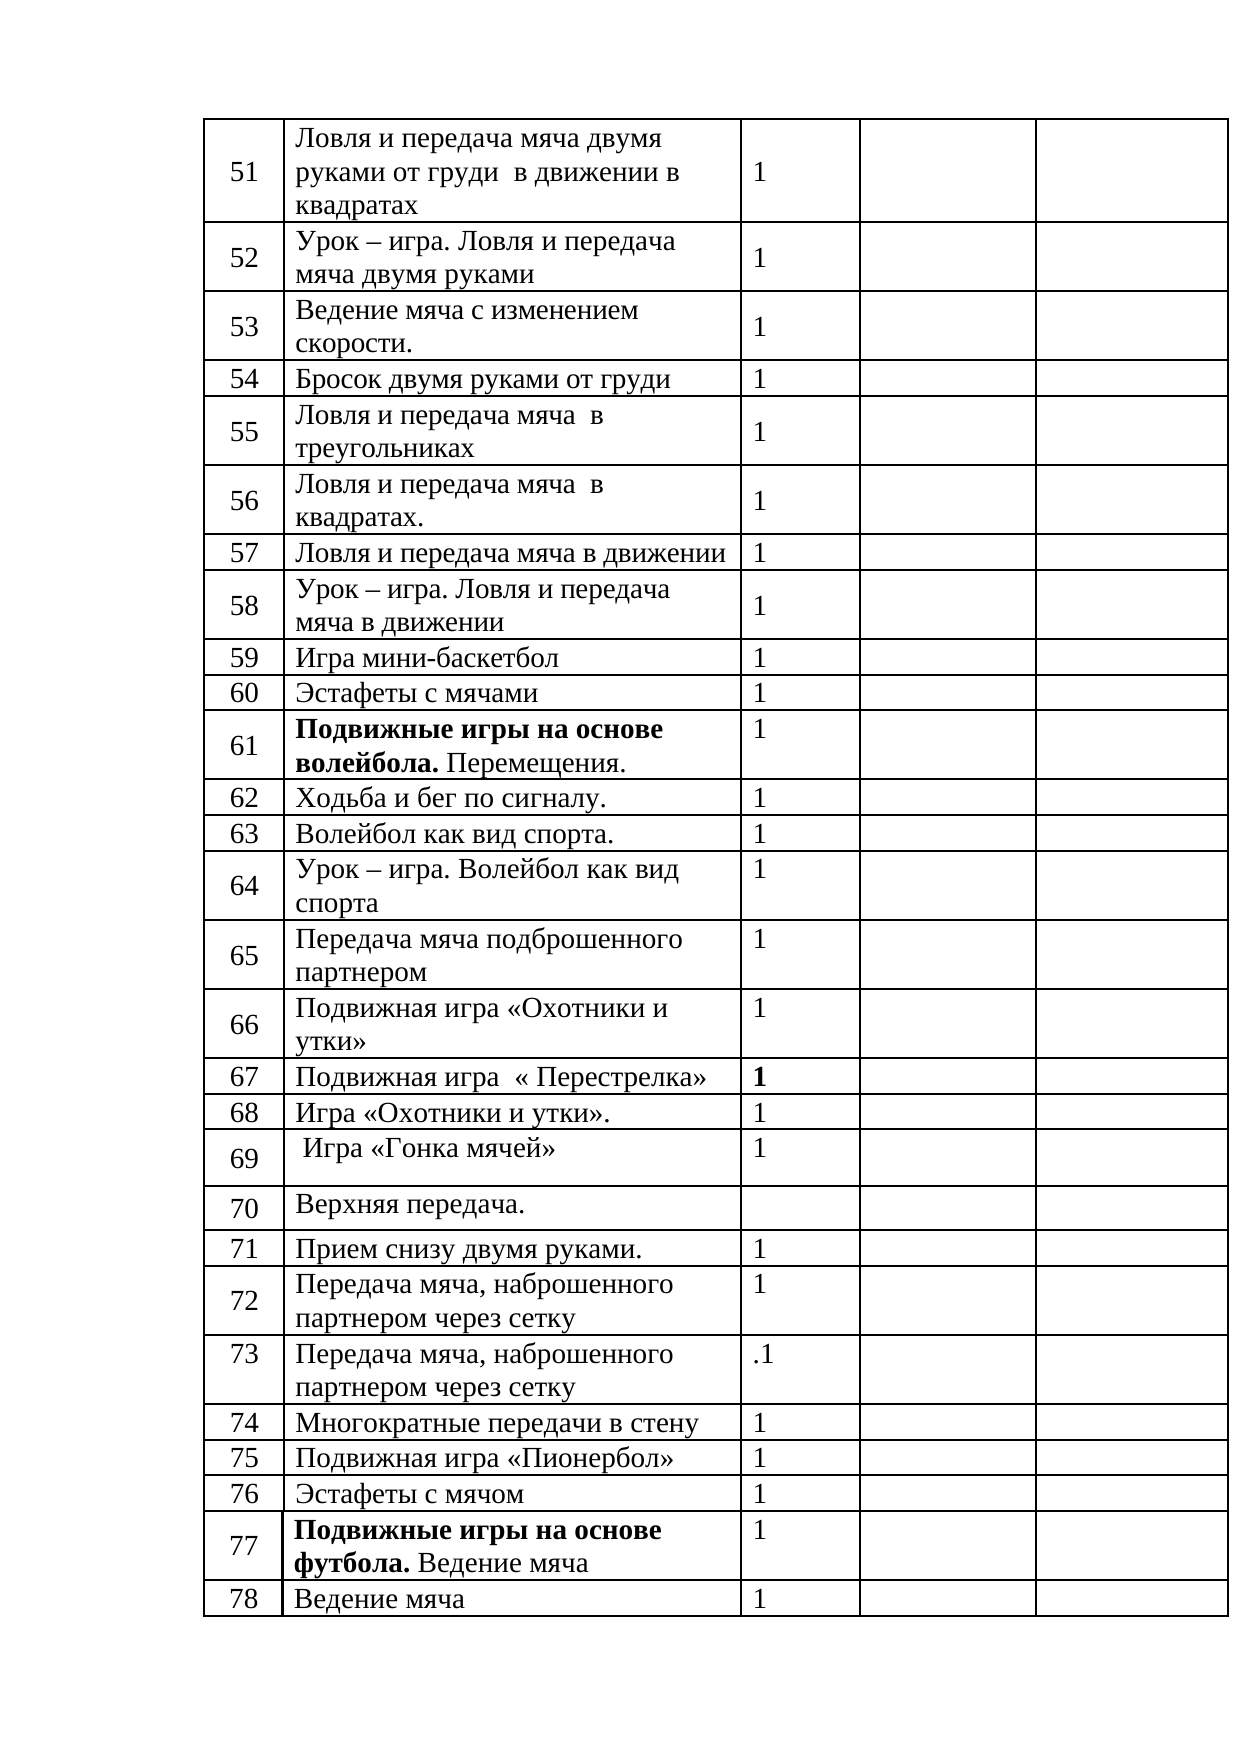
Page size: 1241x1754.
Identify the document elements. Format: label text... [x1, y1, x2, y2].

table_cell [1037, 1405, 1227, 1438]
table_cell Верхняя передача. [285, 1187, 740, 1229]
table_cell 64 [205, 852, 283, 919]
table_cell [1037, 640, 1227, 673]
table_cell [285, 120, 740, 221]
table_cell [861, 571, 1035, 638]
table_cell 66 [205, 990, 283, 1057]
table_cell [861, 711, 1035, 778]
table_cell 76 [205, 1476, 283, 1510]
table_cell [1037, 223, 1227, 290]
table_cell [861, 780, 1035, 814]
table_cell 1 [742, 1095, 859, 1128]
table_cell [1037, 711, 1227, 778]
table_cell Передача мяча, наброшенного партнером через сетку [285, 1336, 740, 1403]
table_cell [861, 1130, 1035, 1184]
table_cell Волейбол как вид спорта. [285, 816, 740, 849]
table_cell Подвижные игры на основе волейбола. Перемещения. [285, 711, 740, 778]
table_cell [861, 1187, 1035, 1229]
table_cell 1 [742, 397, 859, 464]
table_cell Игра мини-баскетбол [285, 640, 740, 673]
table_cell [1037, 1059, 1227, 1093]
table_cell [1037, 361, 1227, 395]
table_cell 65 [205, 921, 283, 988]
table_cell [861, 816, 1035, 849]
table_cell 1 [742, 1267, 859, 1334]
table_cell 1 [742, 120, 859, 221]
table_cell 63 [205, 816, 283, 849]
table_cell 1 [742, 640, 859, 673]
table_cell 1 [742, 1441, 859, 1474]
table_cell 1 [742, 361, 859, 395]
table_cell 67 [205, 1059, 283, 1093]
table_cell [1037, 1476, 1227, 1510]
table_cell 1 [742, 535, 859, 569]
table_cell [861, 990, 1035, 1057]
table_cell 1 [742, 780, 859, 814]
table_cell [1037, 1231, 1227, 1264]
table_cell [1037, 1267, 1227, 1334]
table_cell [1037, 1336, 1227, 1403]
table_cell [861, 1231, 1035, 1264]
table_cell 1 [742, 990, 859, 1057]
table_cell 54 [205, 361, 283, 395]
table_cell 1 [742, 1231, 859, 1264]
table_cell [861, 676, 1035, 709]
table_cell [861, 120, 1035, 221]
table_cell Передача мяча подброшенного партнером [285, 921, 740, 988]
table_cell [1037, 676, 1227, 709]
table_cell [1037, 780, 1227, 814]
table_cell Подвижная игра «Пионербол» [285, 1441, 740, 1474]
table_cell 1 [742, 571, 859, 638]
table_cell [861, 1476, 1035, 1510]
table_cell [861, 535, 1035, 569]
table_cell [1037, 120, 1227, 221]
table_cell 53 [205, 292, 283, 359]
table_cell Ведение мяча с изменением скорости. [285, 292, 740, 359]
table_cell Бросок двумя руками от груди [285, 361, 740, 395]
table_cell 1 [742, 921, 859, 988]
table_cell 69 [205, 1130, 283, 1184]
table_cell [1037, 921, 1227, 988]
table_cell 55 [205, 397, 283, 464]
table_cell Ловля и передача мяча в квадратах. [285, 466, 740, 533]
table_cell Урок – игра. Ловля и передача мяча двумя руками [285, 223, 740, 290]
table_cell [861, 292, 1035, 359]
table_cell [1037, 1187, 1227, 1229]
table_cell Эстафеты с мячами [285, 676, 740, 709]
table_cell [861, 640, 1035, 673]
table_cell [1037, 1581, 1227, 1614]
table_cell [1037, 1512, 1227, 1579]
table_cell Прием снизу двумя руками. [285, 1231, 740, 1264]
table_cell 1 [742, 1512, 859, 1579]
table_cell [1037, 1095, 1227, 1128]
table_cell [861, 466, 1035, 533]
table_cell Ведение мяча [284, 1581, 740, 1614]
table_cell 57 [205, 535, 283, 569]
table_cell [1037, 397, 1227, 464]
table_cell 75 [205, 1441, 283, 1474]
table_cell Игра «Гонка мячей» [285, 1130, 740, 1184]
table_cell Ходьба и бег по сигналу. [285, 780, 740, 814]
table_cell 74 [205, 1405, 283, 1438]
table_cell [861, 1581, 1035, 1614]
table_cell [1037, 852, 1227, 919]
table_cell [742, 1187, 859, 1229]
table_cell Урок – игра. Ловля и передача мяча в движении [285, 571, 740, 638]
table_cell 1 [742, 1059, 859, 1093]
table_cell 58 [205, 571, 283, 638]
table_cell 1 [742, 1405, 859, 1438]
table_cell [1037, 571, 1227, 638]
table_cell 1 [742, 1581, 859, 1614]
table_cell 70 [205, 1187, 283, 1229]
table_cell Игра «Охотники и утки». [285, 1095, 740, 1128]
table_cell [1037, 816, 1227, 849]
table_cell [861, 1095, 1035, 1128]
table_cell 1 [742, 711, 859, 778]
table_cell 1 [742, 816, 859, 849]
table_cell 77 [205, 1512, 281, 1579]
table_cell [861, 1336, 1035, 1403]
table_cell [1037, 990, 1227, 1057]
table_cell Подвижная игра «Охотники и утки» [285, 990, 740, 1057]
table_cell Эстафеты с мячом [285, 1476, 740, 1510]
table_cell [861, 397, 1035, 464]
table_cell 73 [205, 1336, 283, 1403]
table_cell [1037, 466, 1227, 533]
table_cell [861, 361, 1035, 395]
table_cell [861, 1059, 1035, 1093]
table_cell 1 [742, 223, 859, 290]
table_cell [861, 1405, 1035, 1438]
table_cell 52 [205, 223, 283, 290]
table_cell Многократные передачи в стену [285, 1405, 740, 1438]
table_cell [1037, 1130, 1227, 1184]
table_cell 1 [742, 466, 859, 533]
table_cell Ловля и передача мяча в движении [285, 535, 740, 569]
table_cell 59 [205, 640, 283, 673]
table_cell 62 [205, 780, 283, 814]
table_cell 1 [742, 292, 859, 359]
table_cell 1 [742, 852, 859, 919]
table_cell [1037, 535, 1227, 569]
table_cell [861, 223, 1035, 290]
table_cell 51 [205, 120, 283, 221]
table_cell .1 [742, 1336, 859, 1403]
table_cell Ловля и передача мяча в треугольниках [285, 397, 740, 464]
table_cell [861, 1267, 1035, 1334]
table_cell [861, 1512, 1035, 1579]
table_cell [1037, 292, 1227, 359]
table_cell [861, 921, 1035, 988]
table_cell 1 [742, 676, 859, 709]
table_cell [861, 852, 1035, 919]
table_cell Передача мяча, наброшенного партнером через сетку [285, 1267, 740, 1334]
table_cell 60 [205, 676, 283, 709]
table_cell 1 [742, 1476, 859, 1510]
table_cell [1037, 1441, 1227, 1474]
table_cell 72 [205, 1267, 283, 1334]
table_cell 56 [205, 466, 283, 533]
table_cell Подвижная игра « Перестрелка» [285, 1059, 740, 1093]
table_cell 61 [205, 711, 283, 778]
table_cell 78 [205, 1581, 281, 1614]
table_cell [861, 1441, 1035, 1474]
table_cell Подвижные игры на основе футбола. Ведение мяча [284, 1512, 740, 1579]
table_cell 1 [742, 1130, 859, 1184]
table_cell 68 [205, 1095, 283, 1128]
table_cell 71 [205, 1231, 283, 1264]
table_cell Урок – игра. Волейбол как вид спорта [285, 852, 740, 919]
